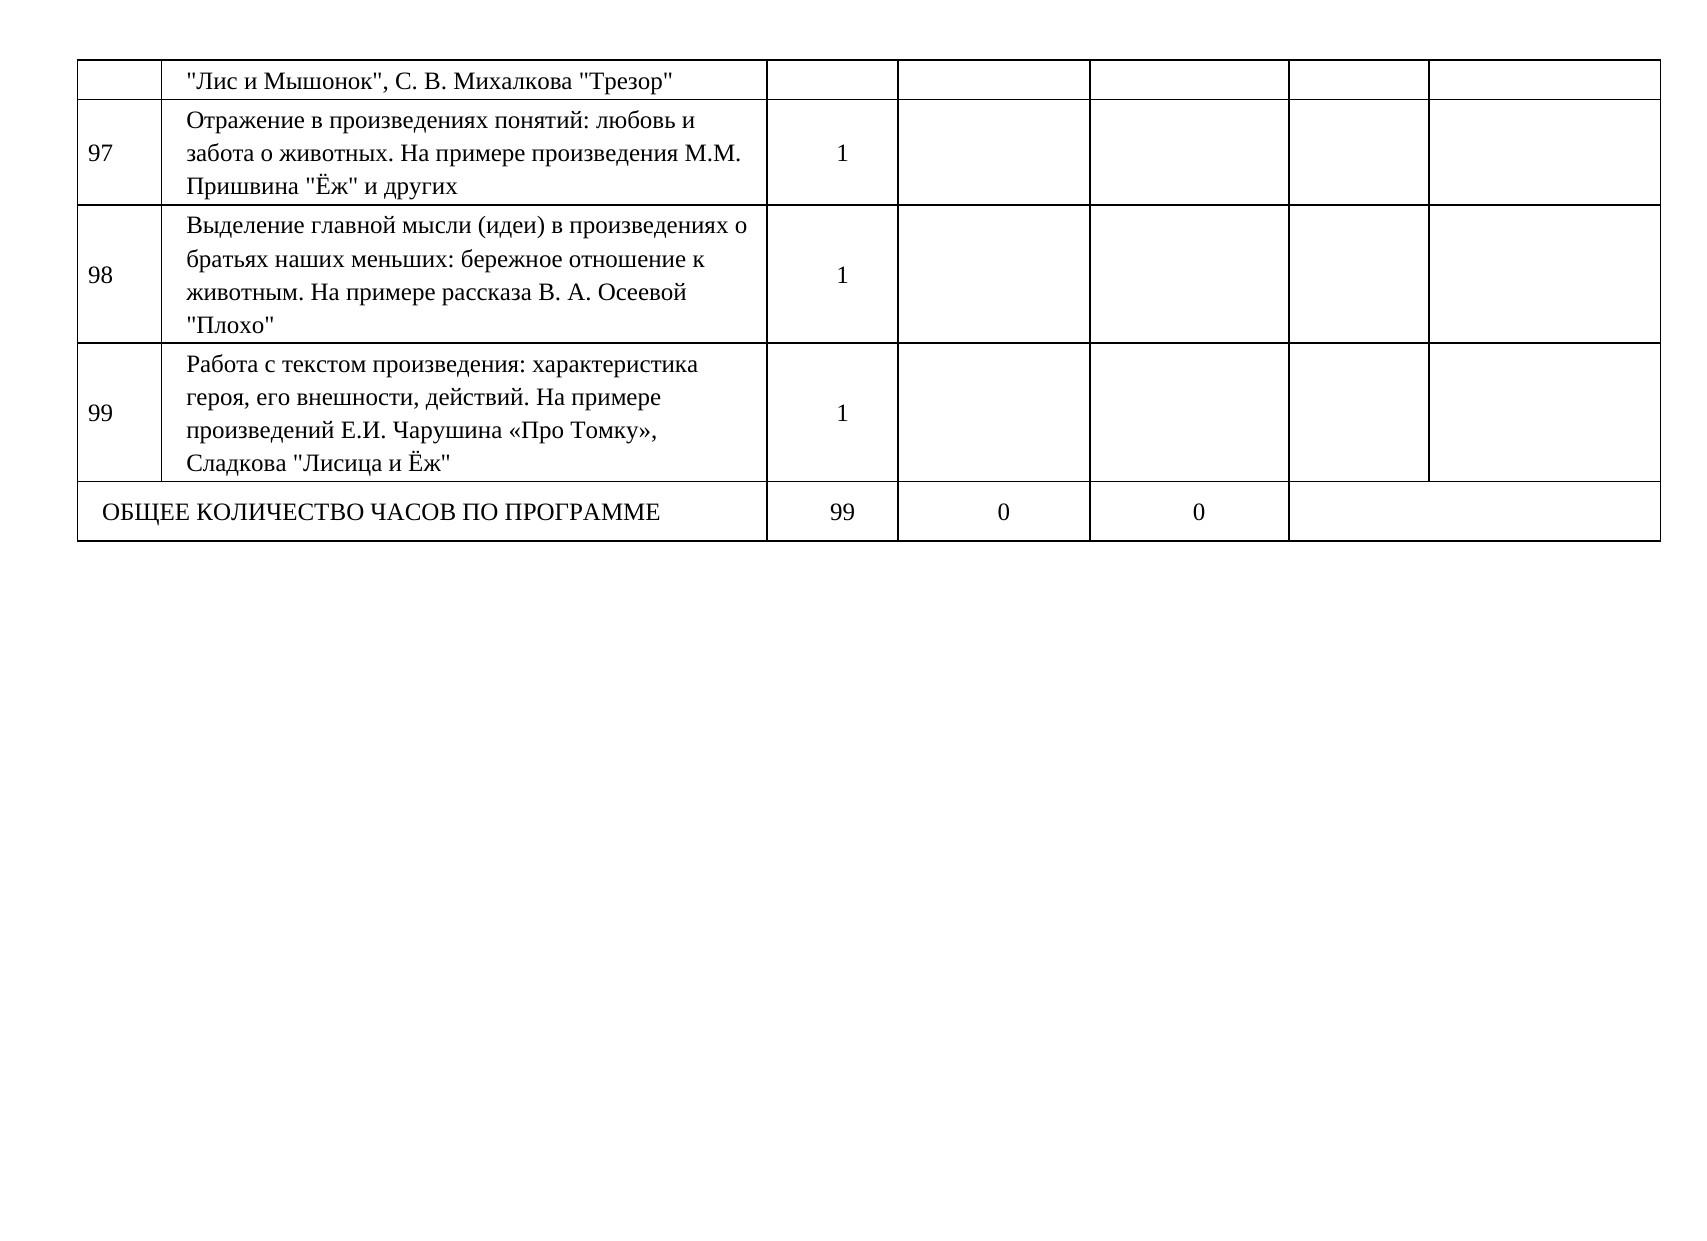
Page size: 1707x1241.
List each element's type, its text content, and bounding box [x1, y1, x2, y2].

table_cell 1 [768, 344, 897, 481]
table_cell 1 [768, 100, 897, 204]
table_cell 1 [768, 206, 897, 342]
table_cell Выделение главной мысли (идеи) в произведениях о братьях наших меньших: бережное отношение к животным. На примере рассказа В. А. Осеевой "Плохо" [162, 206, 766, 342]
table_cell [1091, 344, 1288, 481]
table_cell 0 [899, 482, 1089, 540]
table_cell [899, 100, 1089, 204]
table_cell [1430, 100, 1660, 204]
table_cell [1430, 344, 1660, 481]
table_cell [1430, 61, 1660, 98]
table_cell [162, 61, 766, 98]
table_cell [1290, 482, 1660, 540]
table_cell 99 [768, 482, 897, 540]
table_cell [1091, 100, 1288, 204]
table_cell [899, 61, 1089, 98]
table_cell 1 [768, 61, 897, 98]
table_cell [899, 206, 1089, 342]
table_cell [1091, 61, 1288, 98]
table_cell [1290, 206, 1428, 342]
table_cell 97 [78, 100, 161, 204]
table_cell [899, 344, 1089, 481]
table_cell 98 [78, 206, 161, 342]
table_cell [1290, 344, 1428, 481]
table_cell 99 [78, 344, 161, 481]
table_cell 96 [78, 61, 161, 98]
table_cell 0 [1091, 482, 1288, 540]
table_cell [1430, 206, 1660, 342]
table_cell ОБЩЕЕ КОЛИЧЕСТВО ЧАСОВ ПО ПРОГРАММЕ [78, 482, 766, 540]
table_cell Отражение в произведениях понятий: любовь и забота о животных. На примере произведения М.М. Пришвина "Ёж" и других [162, 100, 766, 204]
table_cell [1290, 100, 1428, 204]
table_cell Работа с текстом произведения: характеристика героя, его внешности, действий. На примере произведений Е.И. Чарушина «Про Томку», Сладкова "Лисица и Ёж" [162, 344, 766, 481]
table_cell [1290, 61, 1428, 98]
table_cell [1091, 206, 1288, 342]
